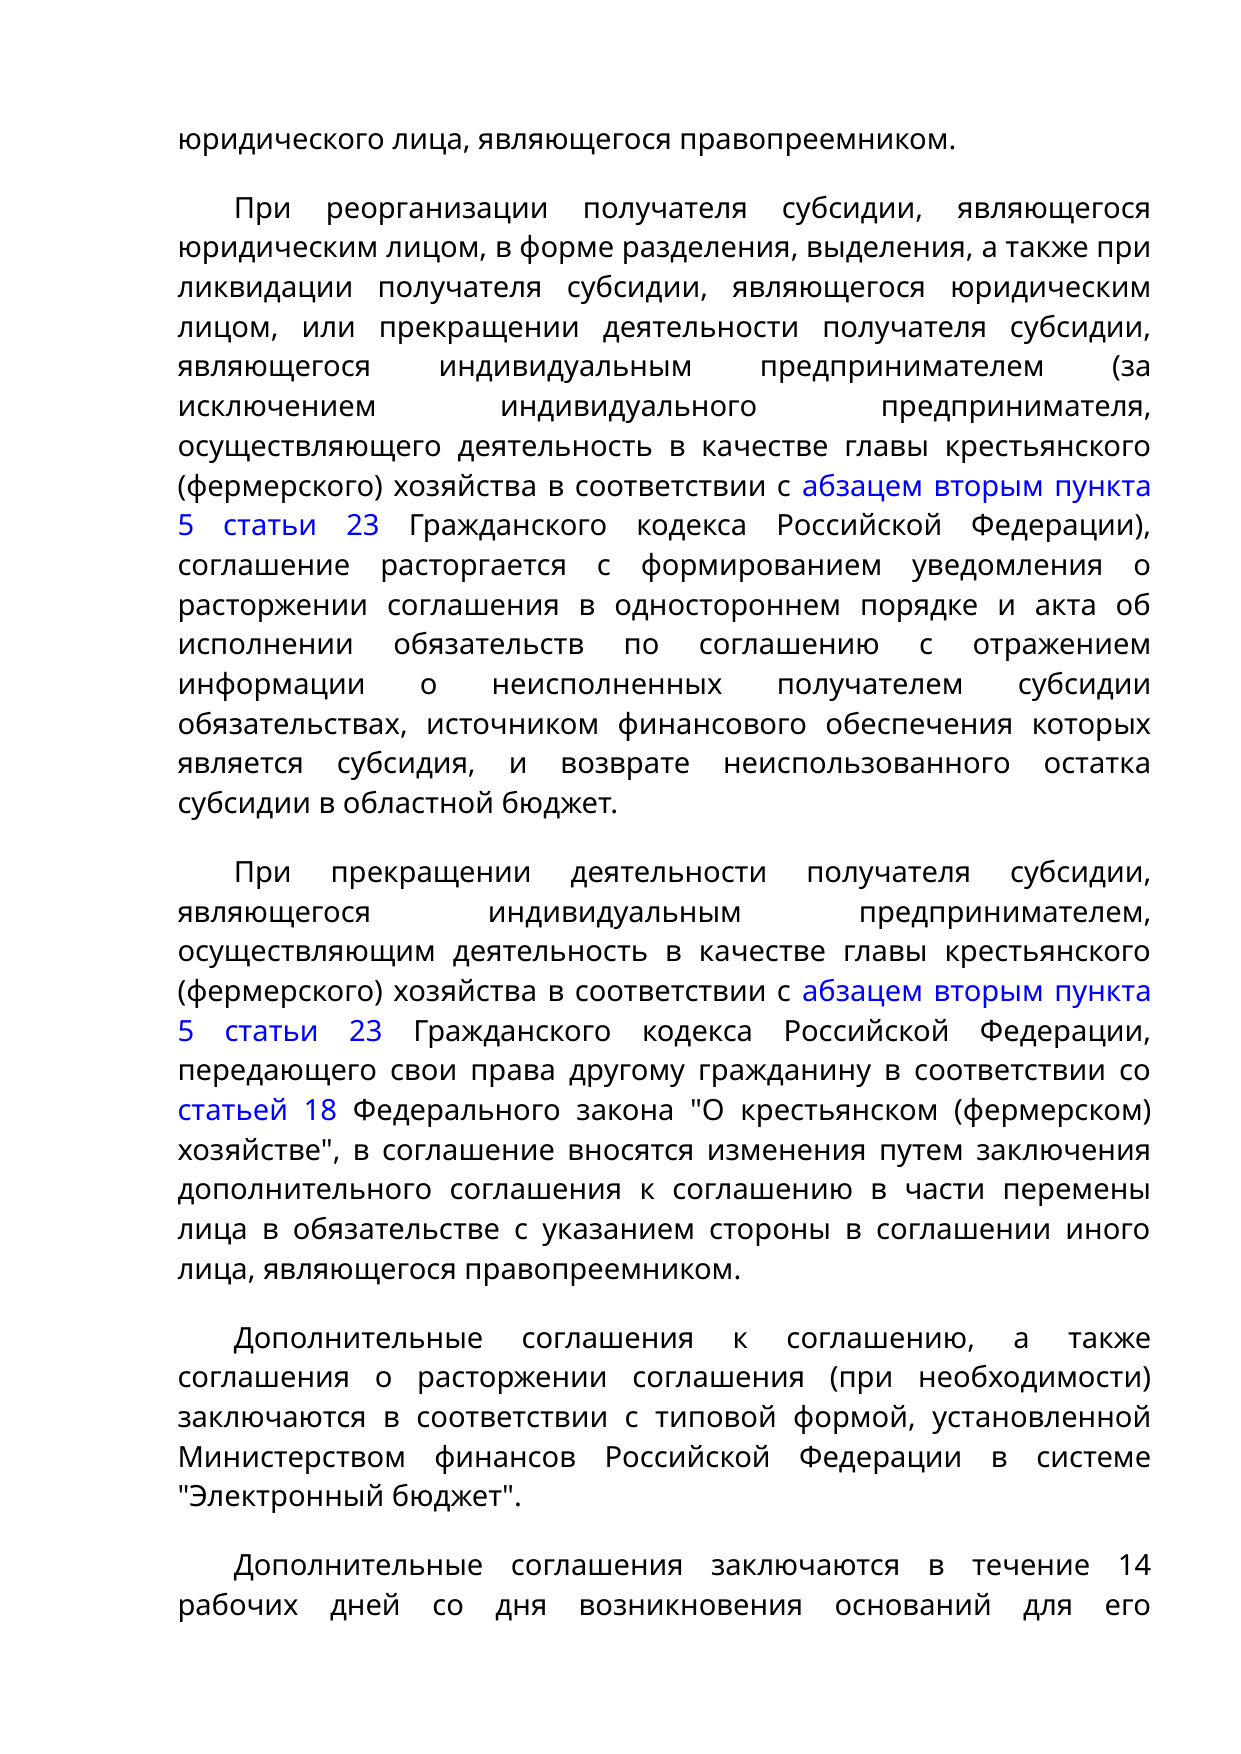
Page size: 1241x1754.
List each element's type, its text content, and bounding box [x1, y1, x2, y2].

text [177, 118, 1152, 158]
text При прекращении деятельности получателя субсидии, являющегося индивидуальным предпринимателем, осуществляющим деятельность в качестве главы крестьянского (фермерского) хозяйства в соответствии с абзацем вторым пункта 5 статьи 23 Гражданского кодекса Российской Федерации, передающего свои права другому гражданину в соответствии со статьей 18 Федерального закона "О крестьянском (фермерском) хозяйстве", в соглашение вносятся изменения путем заключения дополнительного соглашения к соглашению в части перемены лица в обязательстве с указанием стороны в соглашении иного лица, являющегося правопреемником. [177, 851, 1152, 1288]
text При реорганизации получателя субсидии, являющегося юридическим лицом, в форме разделения, выделения, а также при ликвидации получателя субсидии, являющегося юридическим лицом, или прекращении деятельности получателя субсидии, являющегося индивидуальным предпринимателем (за исключением индивидуального предпринимателя, осуществляющего деятельность в качестве главы крестьянского (фермерского) хозяйства в соответствии с абзацем вторым пункта 5 статьи 23 Гражданского кодекса Российской Федерации), соглашение расторгается с формированием уведомления о расторжении соглашения в одностороннем порядке и акта об исполнении обязательств по соглашению с отражением информации о неисполненных получателем субсидии обязательствах, источником финансового обеспечения которых является субсидия, и возврате неиспользованного остатка субсидии в областной бюджет. [177, 187, 1152, 822]
text Дополнительные соглашения к соглашению, а также соглашения о расторжении соглашения (при необходимости) заключаются в соответствии с типовой формой, установленной Министерством финансов Российской Федерации в системе "Электронный бюджет". [177, 1317, 1152, 1515]
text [177, 1544, 1152, 1624]
